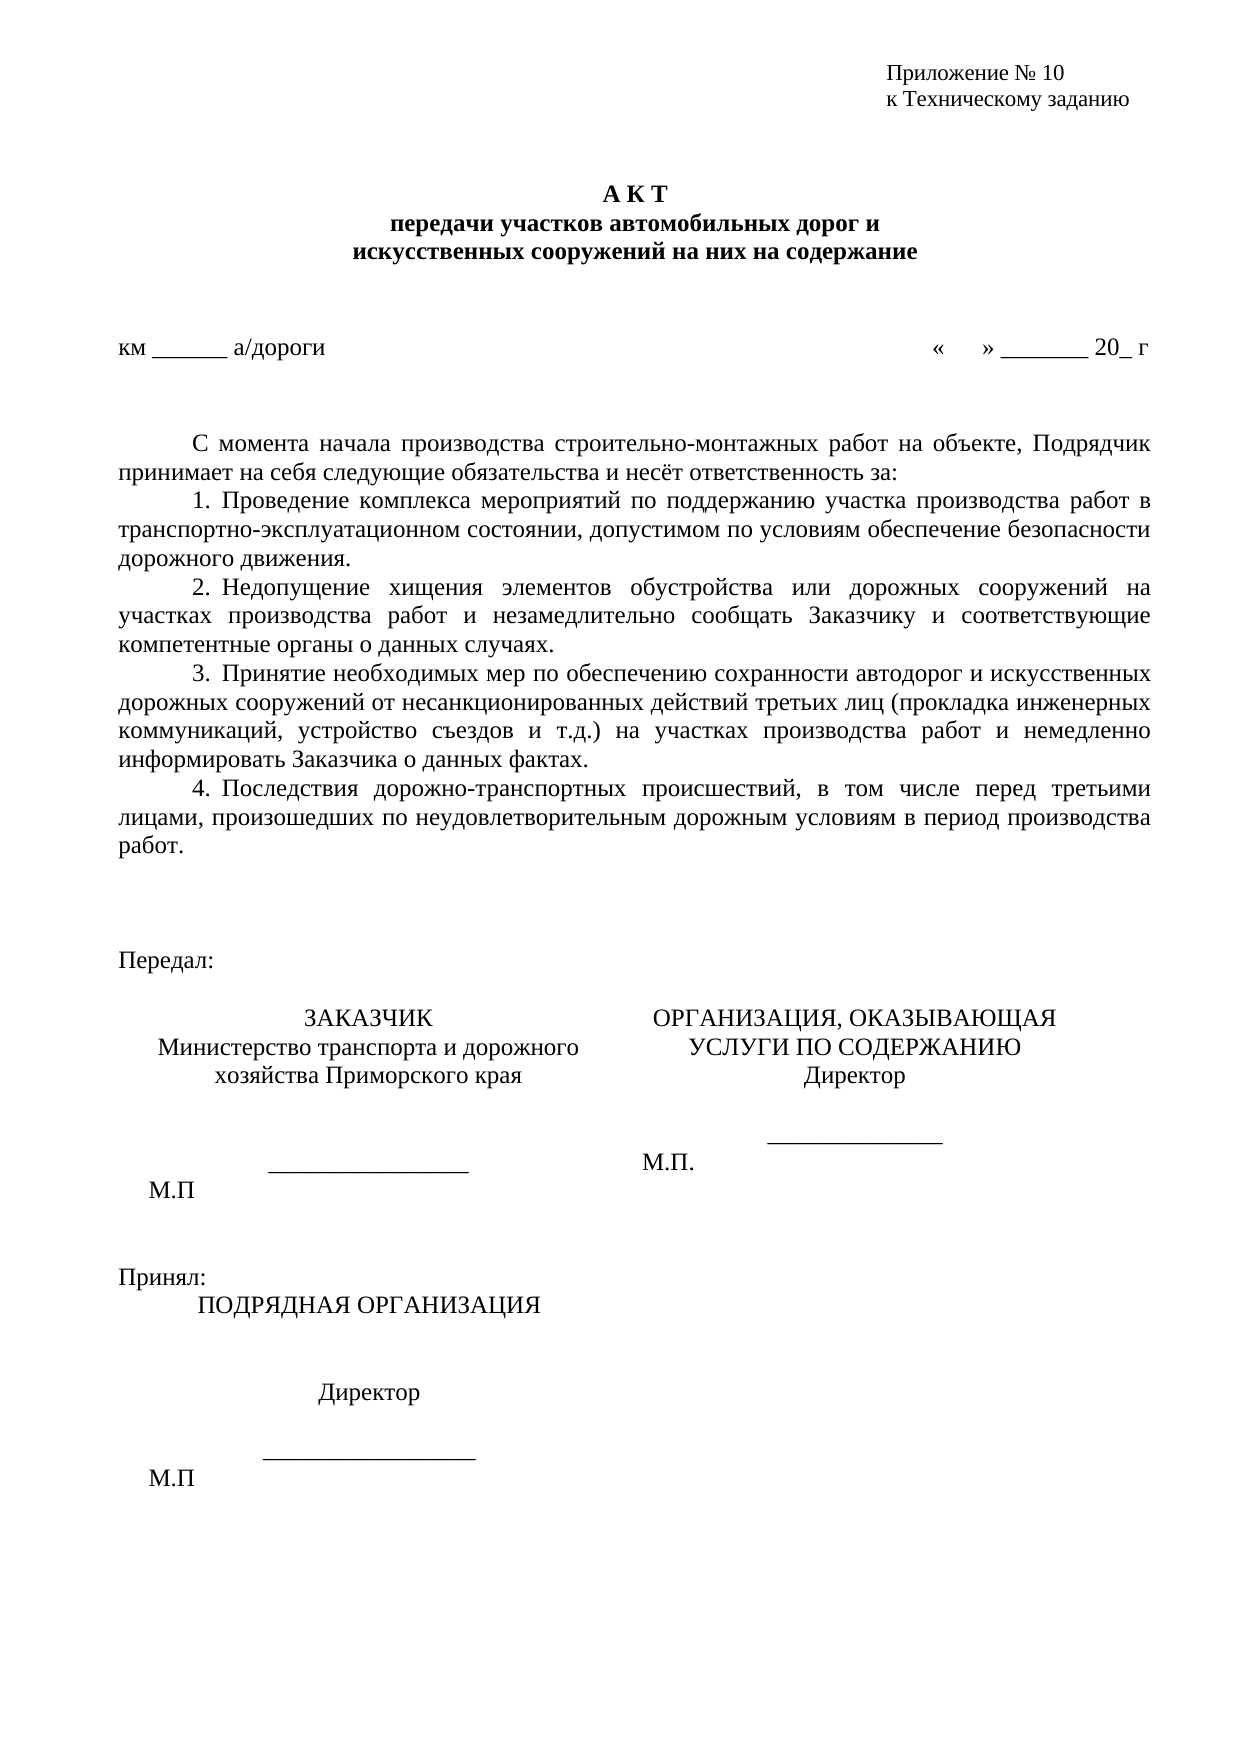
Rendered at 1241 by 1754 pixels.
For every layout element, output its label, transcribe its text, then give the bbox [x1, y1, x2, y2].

table_header ОРГАНИЗАЦИЯ, ОКАЗЫВАЮЩАЯ УСЛУГИ ПО СОДЕРЖАНИЮ Директор ______________ М.П. [618, 1003, 1091, 1204]
text Приложение № 10. [886, 59, 1152, 85]
list Недопущение хищения элементов обустройства или дорожных сооружений на участках производства работ и незамедлительно сообщать Заказчику и соответствующие компетентные органы о данных случаях. [118, 572, 1152, 658]
title искусственных сооружений на них на содержание [118, 236, 1152, 265]
table_header ЗАКАЗЧИК Министерство транспорта и дорожного хозяйства Приморского края ________________ М.П [118, 1003, 618, 1204]
list Последствия дорожно-транспортных происшествий, в том числе перед третьими лицами, произошедших по неудовлетворительным дорожным условиям в период производства работ. [118, 773, 1152, 859]
list Проведение комплекса мероприятий по поддержанию участка производства работ в транспортно-эксплуатационном состоянии, допустимом по условиям обеспечение безопасности дорожного движения. [118, 486, 1152, 572]
list Принятие необходимых мер по обеспечению сохранности автодорог и искусственных дорожных сооружений от несанкционированных действий третьих лиц (прокладка инженерных коммуникаций, устройство съездов и т.д.) на участках производства работ и немедленно информировать Заказчика о данных фактах. [118, 658, 1152, 773]
title А К Т [118, 179, 1152, 208]
title Передал: [118, 946, 1152, 974]
table_header ПОДРЯДНАЯ ОРГАНИЗАЦИЯ Директор _________________ М.П [118, 1291, 620, 1492]
title км ______ а/дороги « » _______ 20_ г [118, 332, 1152, 361]
text к Техническому заданию [886, 85, 1152, 112]
title передачи участков автомобильных дорог и [118, 208, 1152, 236]
text Принял: [118, 1262, 1152, 1291]
text С момента начала производства строительно-монтажных работ на объекте, Подрядчик принимает на себя следующие обязательства и несёт ответственность за: [118, 428, 1152, 486]
